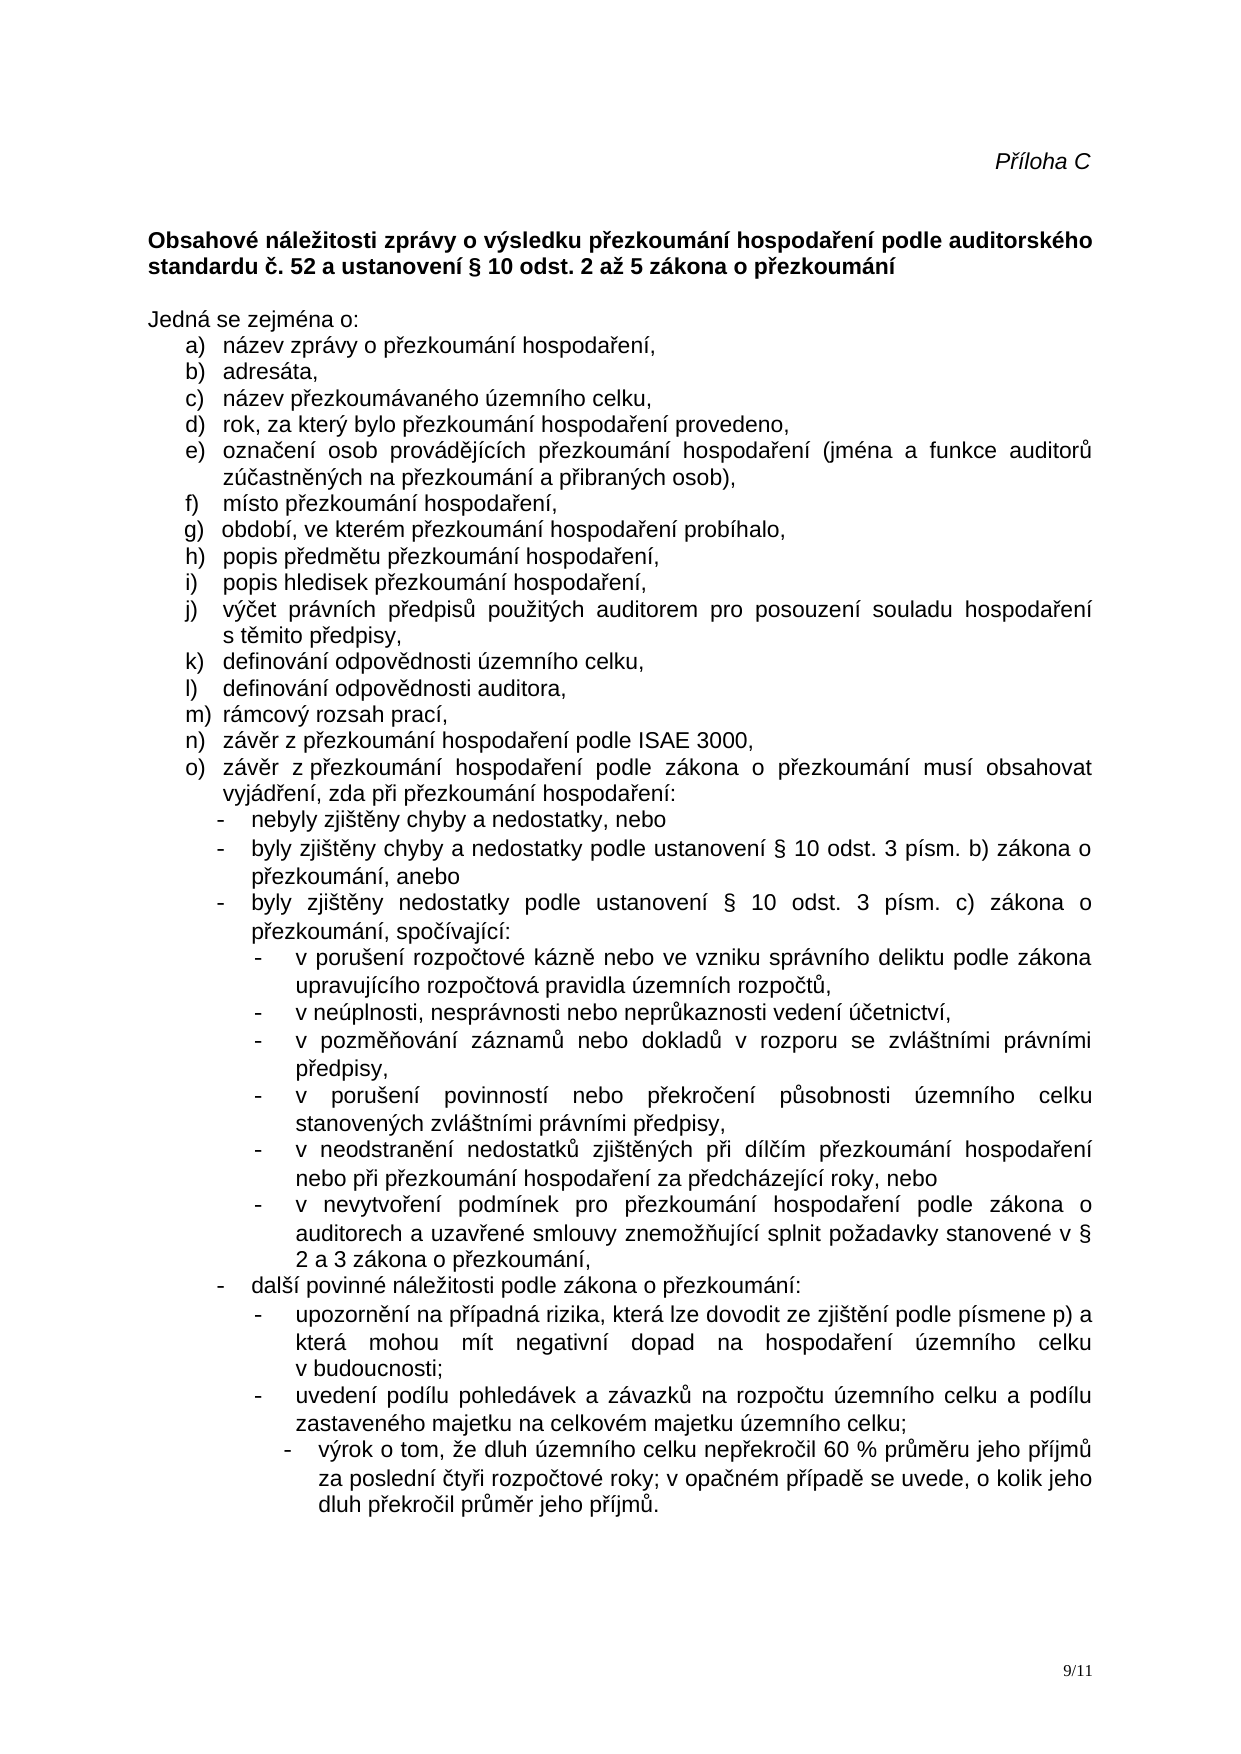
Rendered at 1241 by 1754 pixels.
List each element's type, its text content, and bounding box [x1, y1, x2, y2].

list definování odpovědnosti územního celku, [185, 648, 1093, 674]
list upozornění na případná rizika, která lze dovodit ze zjištění podle písmene p) a která mohou mít negativní dopad na hospodaření územního celku v budoucnosti; [251, 1301, 1093, 1382]
list v nevytvoření podmínek pro přezkoumání hospodaření podle zákona o auditorech a uzavřené smlouvy znemožňující splnit požadavky stanovené v § 3 zákona o přezkoumání, [251, 1191, 1093, 1272]
list popis hledisek přezkoumání hospodaření, [185, 569, 1093, 596]
list rok, za který bylo přezkoumání hospodaření provedeno, [185, 411, 1093, 437]
list popis předmětu přezkoumání hospodaření, [185, 543, 1093, 569]
list název zprávy o přezkoumání hospodaření, [185, 332, 1093, 358]
list výčet právních předpisů použitých auditorem pro posouzení souladu hospodaření s těmito předpisy, [185, 596, 1093, 648]
text Jedná se zejména o: [148, 306, 1093, 332]
list další povinné náležitosti podle zákona o přezkoumání: [213, 1272, 1093, 1301]
list závěr z přezkoumání hospodaření podle ISAE 3000, [185, 727, 1093, 754]
text Příloha C [148, 148, 1093, 174]
list v neúplnosti, nesprávnosti nebo neprůkaznosti vedení účetnictví, [251, 999, 1093, 1027]
list v pozměňování záznamů nebo dokladů v rozporu se zvláštními právními předpisy, [251, 1027, 1093, 1082]
list v neodstranění nedostatků zjištěných při dílčím přezkoumání hospodaření nebo při přezkoumání hospodaření za předcházející roky, nebo [251, 1136, 1093, 1191]
list místo přezkoumání hospodaření, [185, 490, 1093, 516]
list název přezkoumávaného územního celku, [185, 385, 1093, 411]
text Obsahové náležitosti zprávy o výsledku přezkoumání hospodaření podle auditorského standardu č. ustanovení § 10 odst. 2 až 5 zákona o přezkoumání [148, 227, 1093, 279]
list výrok o tom, že dluh územního celku nepřekročil 60 % průměru jeho příjmů za poslední čtyři rozpočtové roky; v opačném případě se uvede, o kolik jeho dluh překročil průměr jeho příjmů. [281, 1436, 1093, 1517]
list adresáta, [185, 358, 1093, 385]
list období, ve kterém přezkoumání hospodaření probíhalo, [184, 516, 1093, 543]
list v porušení povinností nebo překročení působnosti územního celku stanovených zvláštními právními předpisy, [251, 1082, 1093, 1136]
list byly zjištěny nedostatky podle ustanovení § 10 odst. 3 písm. c) zákona o přezkoumání, spočívající: [213, 889, 1093, 944]
list nebyly zjištěny chyby a nedostatky, nebo [213, 806, 1093, 835]
list rámcový rozsah prací, [185, 701, 1093, 727]
list byly zjištěny chyby a nedostatky podle ustanovení § 10 odst. 3 písm. b) zákona o přezkoumání, anebo [213, 835, 1093, 889]
list závěr z přezkoumání hospodaření podle zákona o přezkoumání musí obsahovat vyjádření, zda při přezkoumání hospodaření: [185, 754, 1093, 806]
list definování odpovědnosti auditora, [185, 674, 1093, 701]
list označení osob provádějících přezkoumání hospodaření (jména a funkce auditorů zúčastněných na přezkoumání a přibraných osob), [185, 437, 1093, 490]
list uvedení podílu pohledávek a závazků na rozpočtu územního celku a podílu zastaveného majetku na celkovém majetku územního celku; [251, 1382, 1093, 1436]
list v porušení rozpočtové kázně nebo ve vzniku správního deliktu podle zákona upravujícího rozpočtová pravidla územních rozpočtů, [251, 944, 1093, 999]
